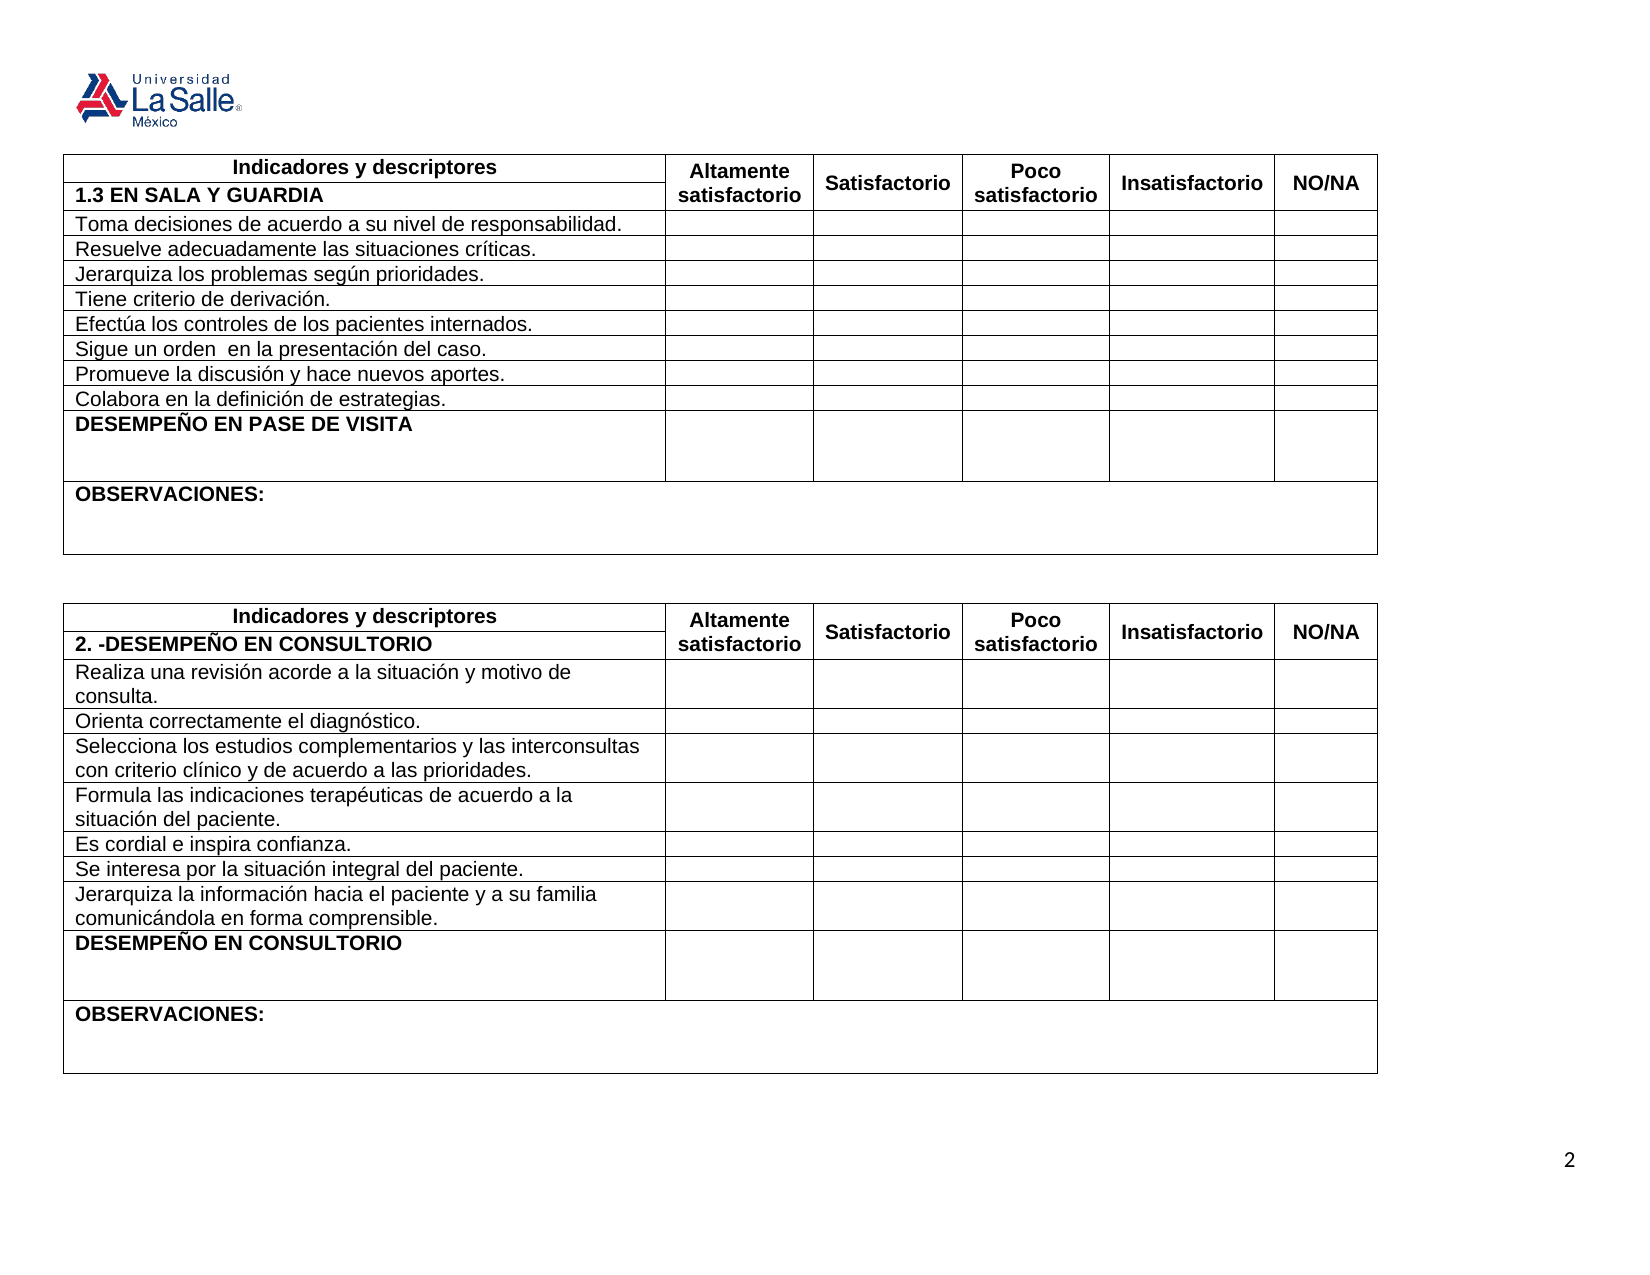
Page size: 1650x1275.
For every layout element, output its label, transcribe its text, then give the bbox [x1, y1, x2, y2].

picture [75, 73, 243, 127]
table_cell Efectúa los controles de los pacientes internados. [64, 311, 665, 335]
table_cell [1110, 882, 1274, 930]
table_cell [666, 931, 813, 1000]
table_cell [963, 211, 1109, 235]
table_cell Promueve la discusión y hace nuevos aportes. [64, 361, 665, 385]
table_cell [1110, 660, 1274, 708]
table_cell [666, 832, 813, 856]
table_cell [1110, 783, 1274, 831]
table_cell [1275, 286, 1377, 310]
table_cell [666, 386, 813, 410]
table_cell [1275, 311, 1377, 335]
table_cell [1275, 211, 1377, 235]
table_header Altamente satisfactorio [666, 155, 813, 210]
table_cell [1110, 361, 1274, 385]
table_cell DESEMPEÑO EN PASE DE VISITA [64, 411, 665, 481]
table_cell [1275, 931, 1377, 1000]
table_cell Toma decisiones de acuerdo a su nivel de responsabilidad. [64, 211, 665, 235]
table_cell [814, 211, 962, 235]
table_cell DESEMPEÑO EN CONSULTORIO [64, 931, 665, 1000]
table_cell Sigue un orden en la presentación del caso. [64, 336, 665, 360]
table_header Satisfactorio [814, 155, 962, 210]
table_cell Formula las indicaciones terapéuticas de acuerdo a la situación del paciente. [64, 783, 665, 831]
table_cell [1275, 336, 1377, 360]
table_cell [1275, 882, 1377, 930]
table_cell [1275, 709, 1377, 733]
table_cell [963, 857, 1109, 881]
table_cell [1110, 709, 1274, 733]
table_cell [963, 236, 1109, 260]
table_cell [814, 411, 962, 481]
table_cell [1110, 734, 1274, 782]
table_cell [963, 882, 1109, 930]
table_cell [963, 311, 1109, 335]
table_cell [666, 236, 813, 260]
table_cell [1110, 236, 1274, 260]
table_header Altamente satisfactorio [666, 604, 813, 659]
table_cell [1110, 931, 1274, 1000]
table_cell [963, 361, 1109, 385]
table_cell [963, 783, 1109, 831]
table_cell [963, 336, 1109, 360]
table_cell Jerarquiza la información hacia el paciente y a su familia comunicándola en forma comprensible. [64, 882, 665, 930]
table_cell [666, 882, 813, 930]
table_cell [1110, 832, 1274, 856]
table_header Insatisfactorio [1110, 604, 1274, 659]
table_cell [1275, 411, 1377, 481]
table_cell Tiene criterio de derivación. [64, 286, 665, 310]
table_cell [814, 783, 962, 831]
table_cell [963, 386, 1109, 410]
table_cell [963, 660, 1109, 708]
table_cell [963, 411, 1109, 481]
table_cell Resuelve adecuadamente las situaciones críticas. [64, 236, 665, 260]
table_cell [666, 411, 813, 481]
table_cell [814, 857, 962, 881]
table_cell [814, 734, 962, 782]
table_cell [1275, 734, 1377, 782]
table_cell [963, 709, 1109, 733]
table_cell Selecciona los estudios complementarios y las interconsultas con criterio clínico y de acuerdo a las prioridades. [64, 734, 665, 782]
table_cell [1110, 857, 1274, 881]
table_cell [814, 931, 962, 1000]
table_cell [666, 311, 813, 335]
table_cell 2. -DESEMPEÑO EN CONSULTORIO [64, 632, 665, 659]
table_header NO/NA [1275, 604, 1377, 659]
table_cell [1110, 336, 1274, 360]
table_cell [963, 832, 1109, 856]
table_cell [814, 832, 962, 856]
table_header Indicadores y descriptores [64, 155, 665, 182]
table_cell [814, 336, 962, 360]
table_cell [1110, 386, 1274, 410]
table_cell Se interesa por la situación integral del paciente. [64, 857, 665, 881]
table_header Poco satisfactorio [963, 155, 1109, 210]
table_cell [1275, 857, 1377, 881]
table_cell [1275, 832, 1377, 856]
table_cell [666, 783, 813, 831]
table_cell [963, 931, 1109, 1000]
table_cell [814, 236, 962, 260]
table_cell [963, 286, 1109, 310]
table_cell [814, 882, 962, 930]
table_cell [666, 211, 813, 235]
table_cell [1110, 261, 1274, 285]
table_cell [1110, 211, 1274, 235]
table_cell [666, 286, 813, 310]
table_cell Colabora en la definición de estrategias. [64, 386, 665, 410]
table_header Indicadores y descriptores [64, 604, 665, 631]
table_header NO/NA [1275, 155, 1377, 210]
table_cell OBSERVACIONES: [64, 1001, 1377, 1073]
table_cell [963, 734, 1109, 782]
table_cell [666, 336, 813, 360]
table_cell [666, 261, 813, 285]
table_cell OBSERVACIONES: [64, 482, 1377, 554]
table_cell [1275, 361, 1377, 385]
table_cell [814, 286, 962, 310]
table_cell [814, 386, 962, 410]
table_cell [1275, 783, 1377, 831]
table_cell [666, 709, 813, 733]
table_header Poco satisfactorio [963, 604, 1109, 659]
table_cell [666, 361, 813, 385]
table_cell Realiza una revisión acorde a la situación y motivo de consulta. [64, 660, 665, 708]
table_cell [814, 660, 962, 708]
table_cell Orienta correctamente el diagnóstico. [64, 709, 665, 733]
table_header Satisfactorio [814, 604, 962, 659]
table_cell [666, 734, 813, 782]
table_cell [1275, 386, 1377, 410]
table_cell [666, 857, 813, 881]
table_header Insatisfactorio [1110, 155, 1274, 210]
table_cell [666, 660, 813, 708]
table_cell [814, 311, 962, 335]
table_cell Es cordial e inspira confianza. [64, 832, 665, 856]
table_cell [963, 261, 1109, 285]
table_cell [814, 261, 962, 285]
table_cell [1275, 261, 1377, 285]
table_cell [1275, 236, 1377, 260]
table_cell [1110, 311, 1274, 335]
table_cell [1275, 660, 1377, 708]
table_cell 1.3 EN SALA Y GUARDIA [64, 183, 665, 210]
table_cell [814, 361, 962, 385]
table_cell [814, 709, 962, 733]
table_cell [1110, 411, 1274, 481]
table_cell Jerarquiza los problemas según prioridades. [64, 261, 665, 285]
table_cell [1110, 286, 1274, 310]
